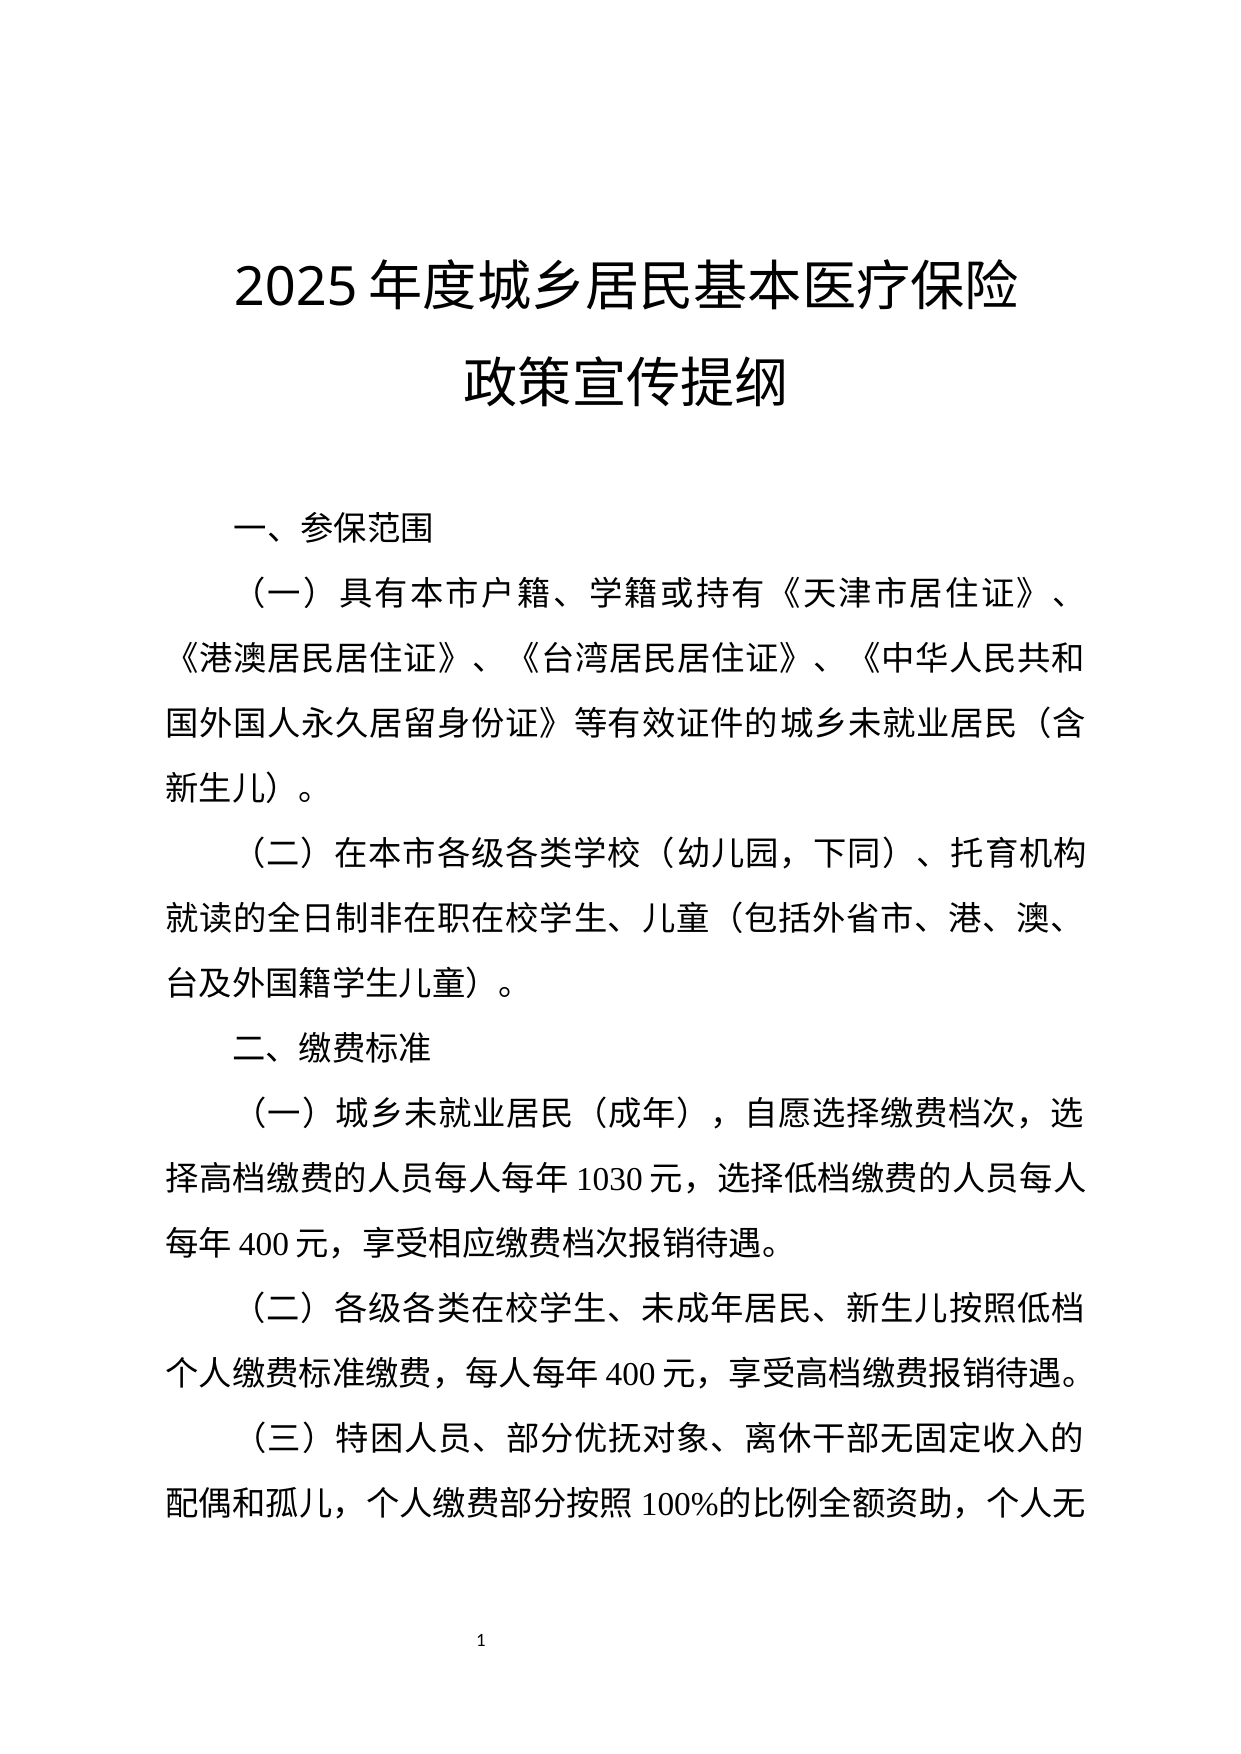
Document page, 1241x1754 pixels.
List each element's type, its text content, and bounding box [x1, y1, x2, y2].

text （二）各级各类在校学生、未成年居民、新生儿按照低档个人缴费标准缴费，每人每年400元，享受高档缴费报销待遇。 [165, 1273, 1087, 1403]
text 2025年度城乡居民基本医疗保险 [165, 233, 1087, 330]
text 一、参保范围 [165, 493, 1087, 558]
text （二）在本市各级各类学校（幼儿园，下同）、托育机构就读的全日制非在职在校学生、儿童（包括外省市、港、澳、台及外国籍学生儿童）。 [165, 818, 1087, 1013]
text 二、缴费标准 [165, 1013, 1087, 1078]
text （一）城乡未就业居民（成年），自愿选择缴费档次，选择高档缴费的人员每人每年1030元，选择低档缴费的人员每人每年400元，享受相应缴费档次报销待遇。 [165, 1078, 1087, 1273]
text 政策宣传提纲 [165, 330, 1087, 428]
text （一）具有本市户籍、学籍或持有《天津市居住证》、《港澳居民居住证》、《台湾居民居住证》、《中华人民共和国外国人永久居留身份证》等有效证件的城乡未就业居民（含新生儿）。 [165, 558, 1087, 818]
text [165, 1403, 1087, 1533]
